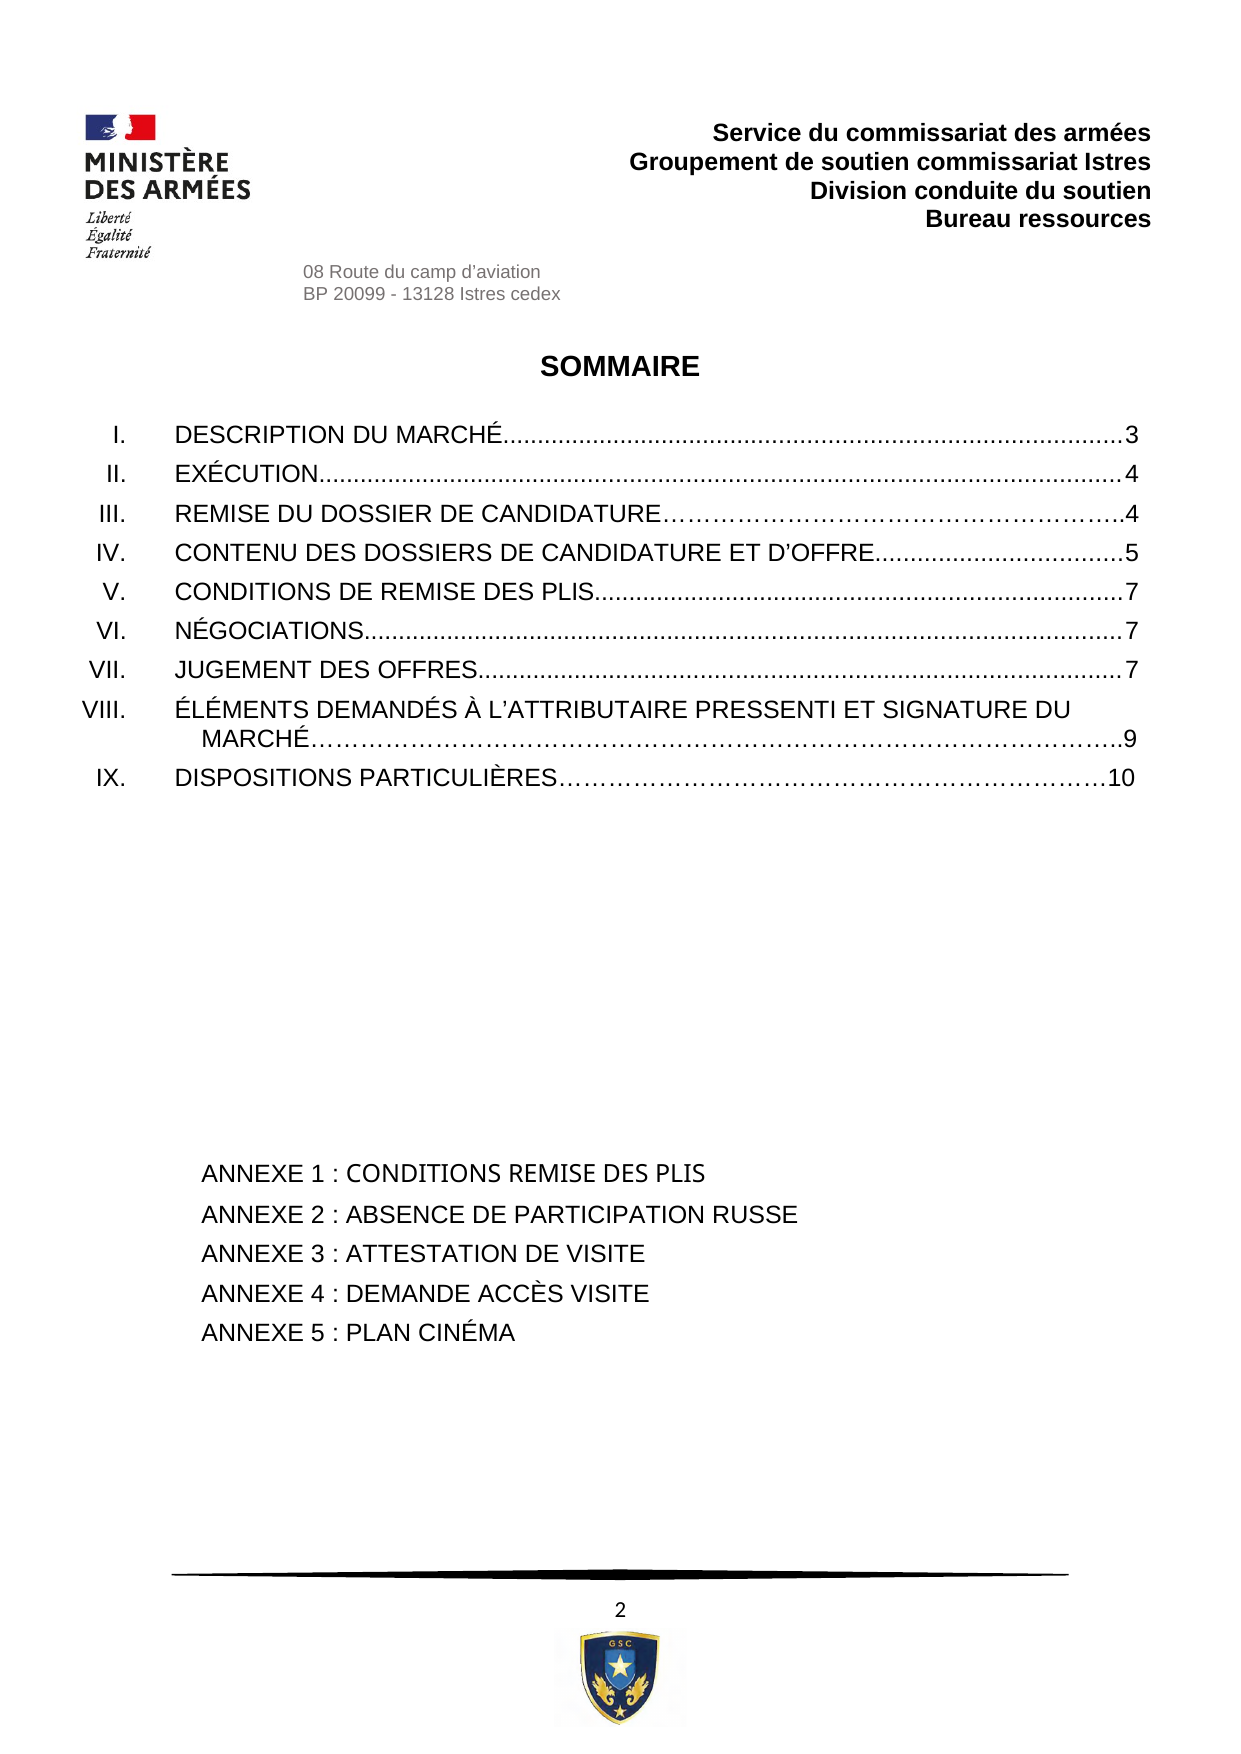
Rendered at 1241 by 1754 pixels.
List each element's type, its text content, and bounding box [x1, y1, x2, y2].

list REMISE DU DOSSIER DE CANDIDATURE………………………………………………..4 [126, 499, 1152, 527]
text ANNEXE 2 : ABSENCE DE PARTICIPATION RUSSE [201, 1200, 1139, 1229]
text 08 Route du camp d’aviation [178, 261, 1063, 283]
list NÉGOCIATIONS 7 [126, 616, 1152, 645]
list DESCRIPTION DU MARCHÉ 3 [126, 420, 1152, 449]
text SOMMAIRE [89, 349, 1152, 383]
text ANNEXE 5 : PLAN CINÉMA [201, 1318, 1139, 1347]
text BP 20099 - 13128 Istres cedex [178, 283, 1063, 304]
list ÉLÉMENTS DEMANDÉS À L’ATTRIBUTAIRE PRESSENTI ET SIGNATURE DU MARCHÉ……………………………………………………………………………………..9 [126, 695, 1139, 752]
list JUGEMENT DES OFFRES 7 [126, 656, 1152, 684]
list CONTENU DES DOSSIERS DE CANDIDATURE ET D’OFFRE 5 [126, 538, 1152, 567]
picture [0, 44, 297, 354]
text ANNEXE 1 : CONDITIONS REMISE DES PLIS [201, 1156, 1139, 1189]
list EXÉCUTION 4 [126, 459, 1152, 488]
text ANNEXE 4 : DEMANDE ACCÈS VISITE [201, 1279, 1139, 1307]
text ANNEXE 3 : ATTESTATION DE VISITE [201, 1239, 1139, 1268]
list DISPOSITIONS PARTICULIÈRES…………………………………………………………10 [126, 763, 1139, 792]
list CONDITIONS DE REMISE DES PLIS 7 [126, 577, 1152, 606]
